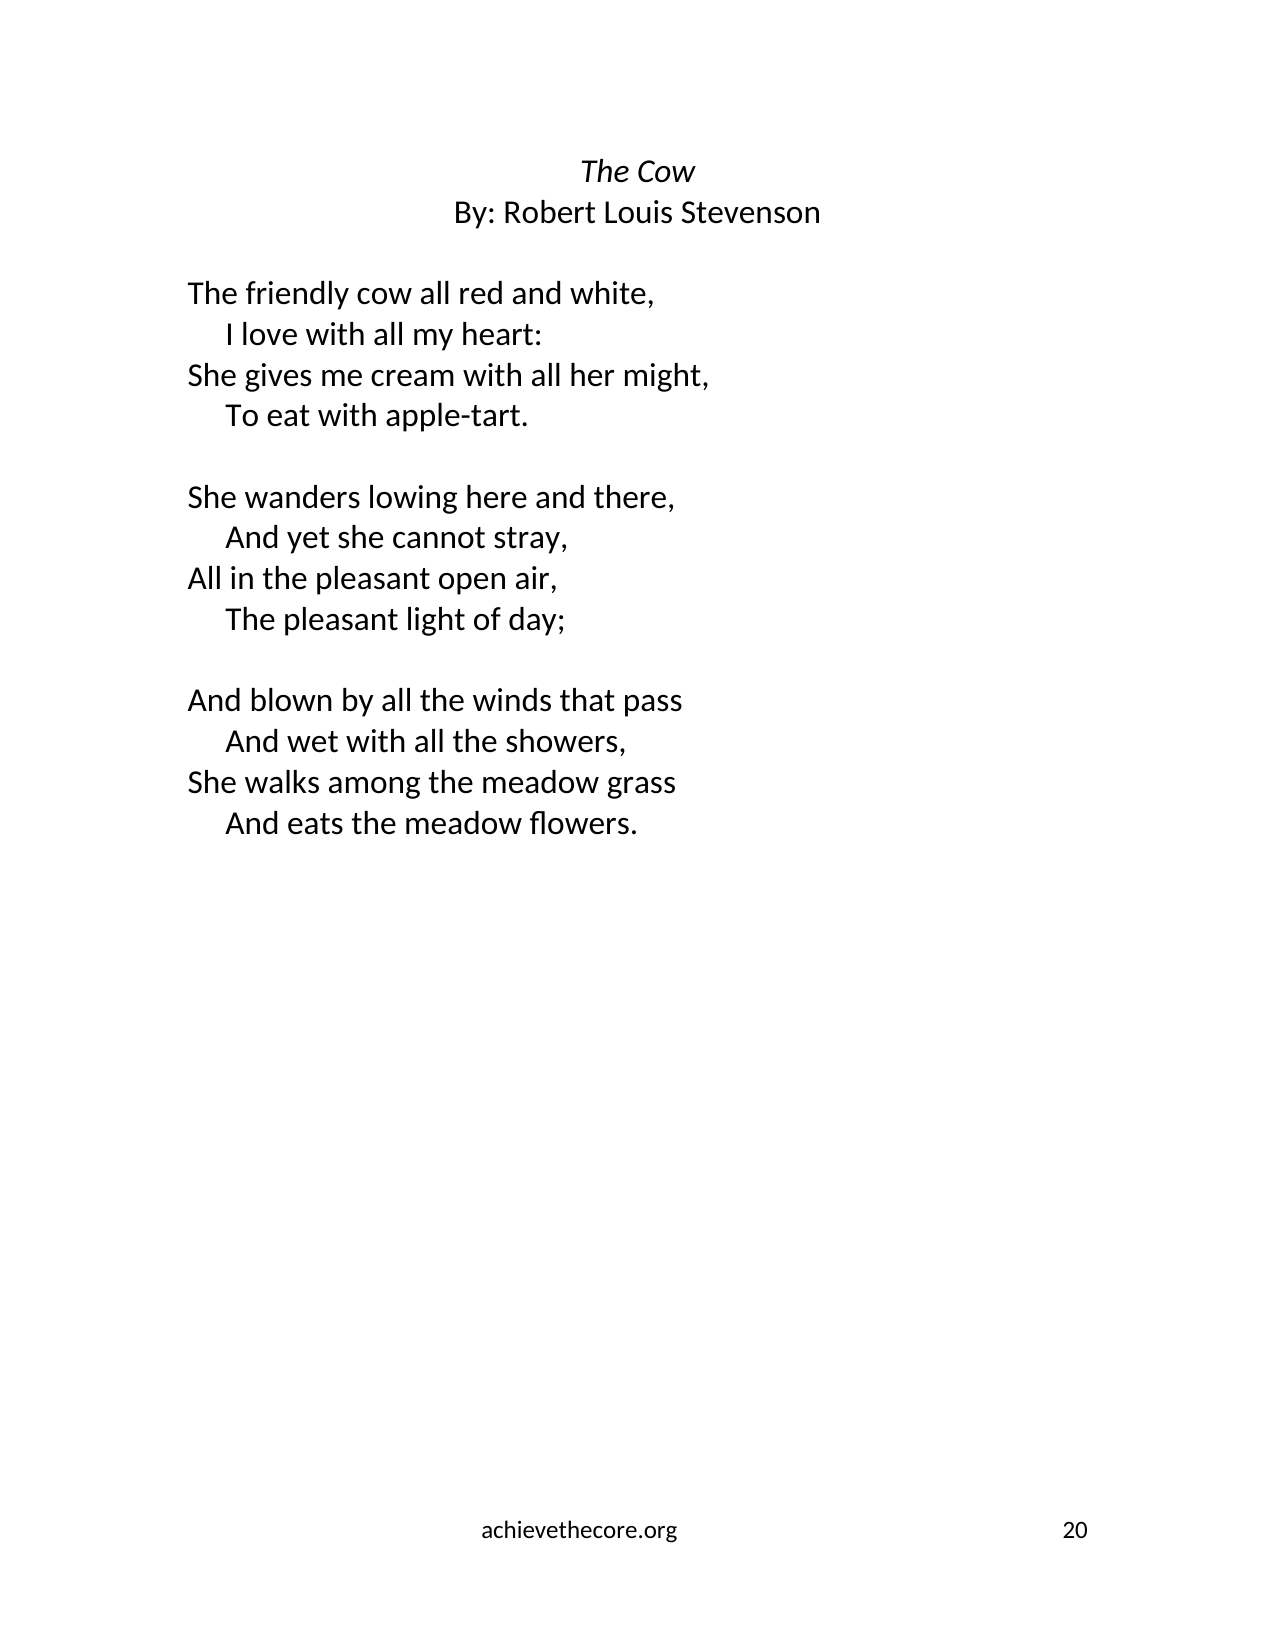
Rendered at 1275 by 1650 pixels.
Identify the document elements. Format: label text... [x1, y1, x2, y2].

text By: Robert Louis Stevenson [187, 191, 1087, 231]
text And yet she cannot stray, [187, 517, 1087, 557]
text The pleasant light of day; [187, 598, 1087, 639]
text To eat with apple-tart. [187, 394, 1087, 435]
text She wanders lowing here and there, [187, 476, 1087, 517]
text And eats the meadow flowers. [187, 802, 1087, 842]
text The Cow [187, 150, 1087, 191]
text She gives me cream with all her might, [187, 354, 1087, 394]
text The friendly cow all red and white, [187, 272, 1087, 313]
text And wet with all the showers, [187, 720, 1087, 761]
text All in the pleasant open air, [187, 557, 1087, 598]
text I love with all my heart: [187, 313, 1087, 354]
text And blown by all the winds that pass [187, 679, 1087, 720]
text She walks among the meadow grass [187, 761, 1087, 802]
